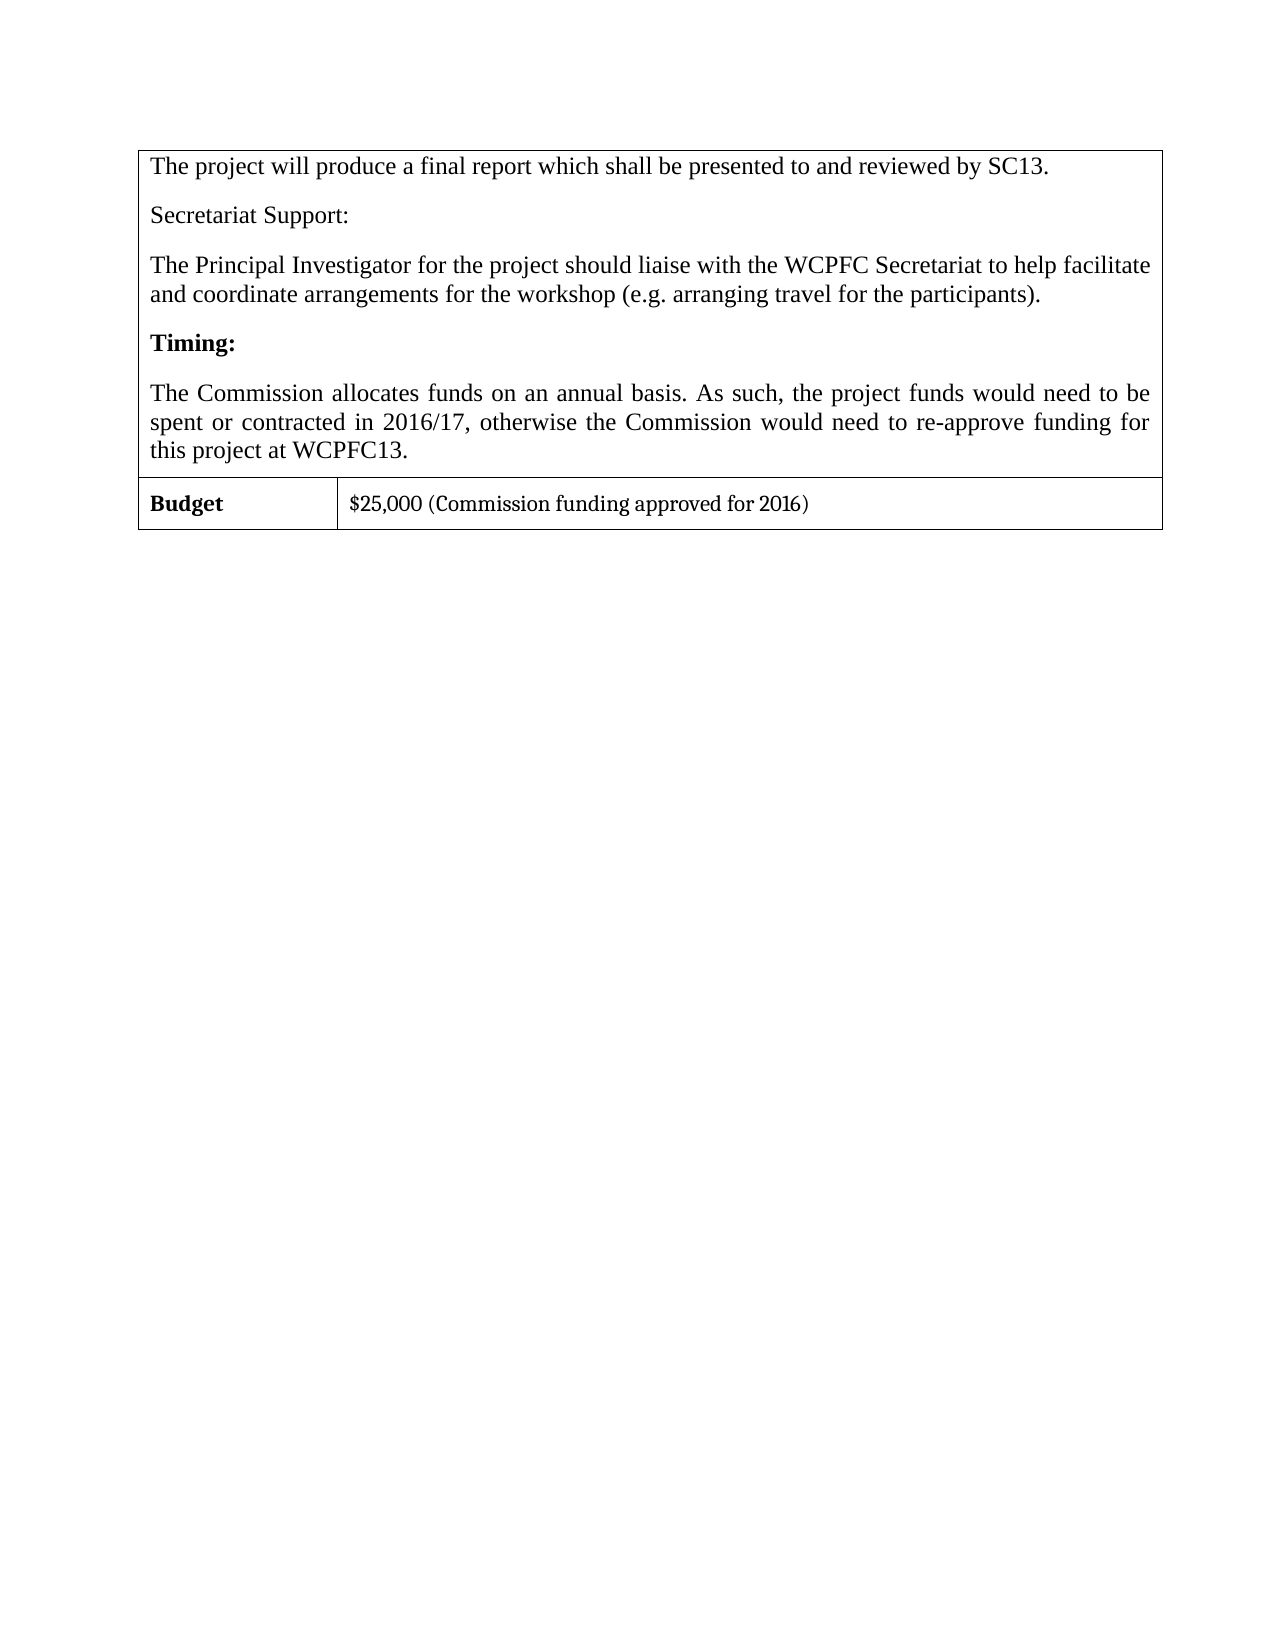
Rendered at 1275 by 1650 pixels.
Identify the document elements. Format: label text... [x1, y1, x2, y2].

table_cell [139, 151, 1162, 477]
table_cell Budget [139, 478, 337, 529]
table_cell $25,000 (Commission funding approved for 2016) [338, 478, 1162, 529]
